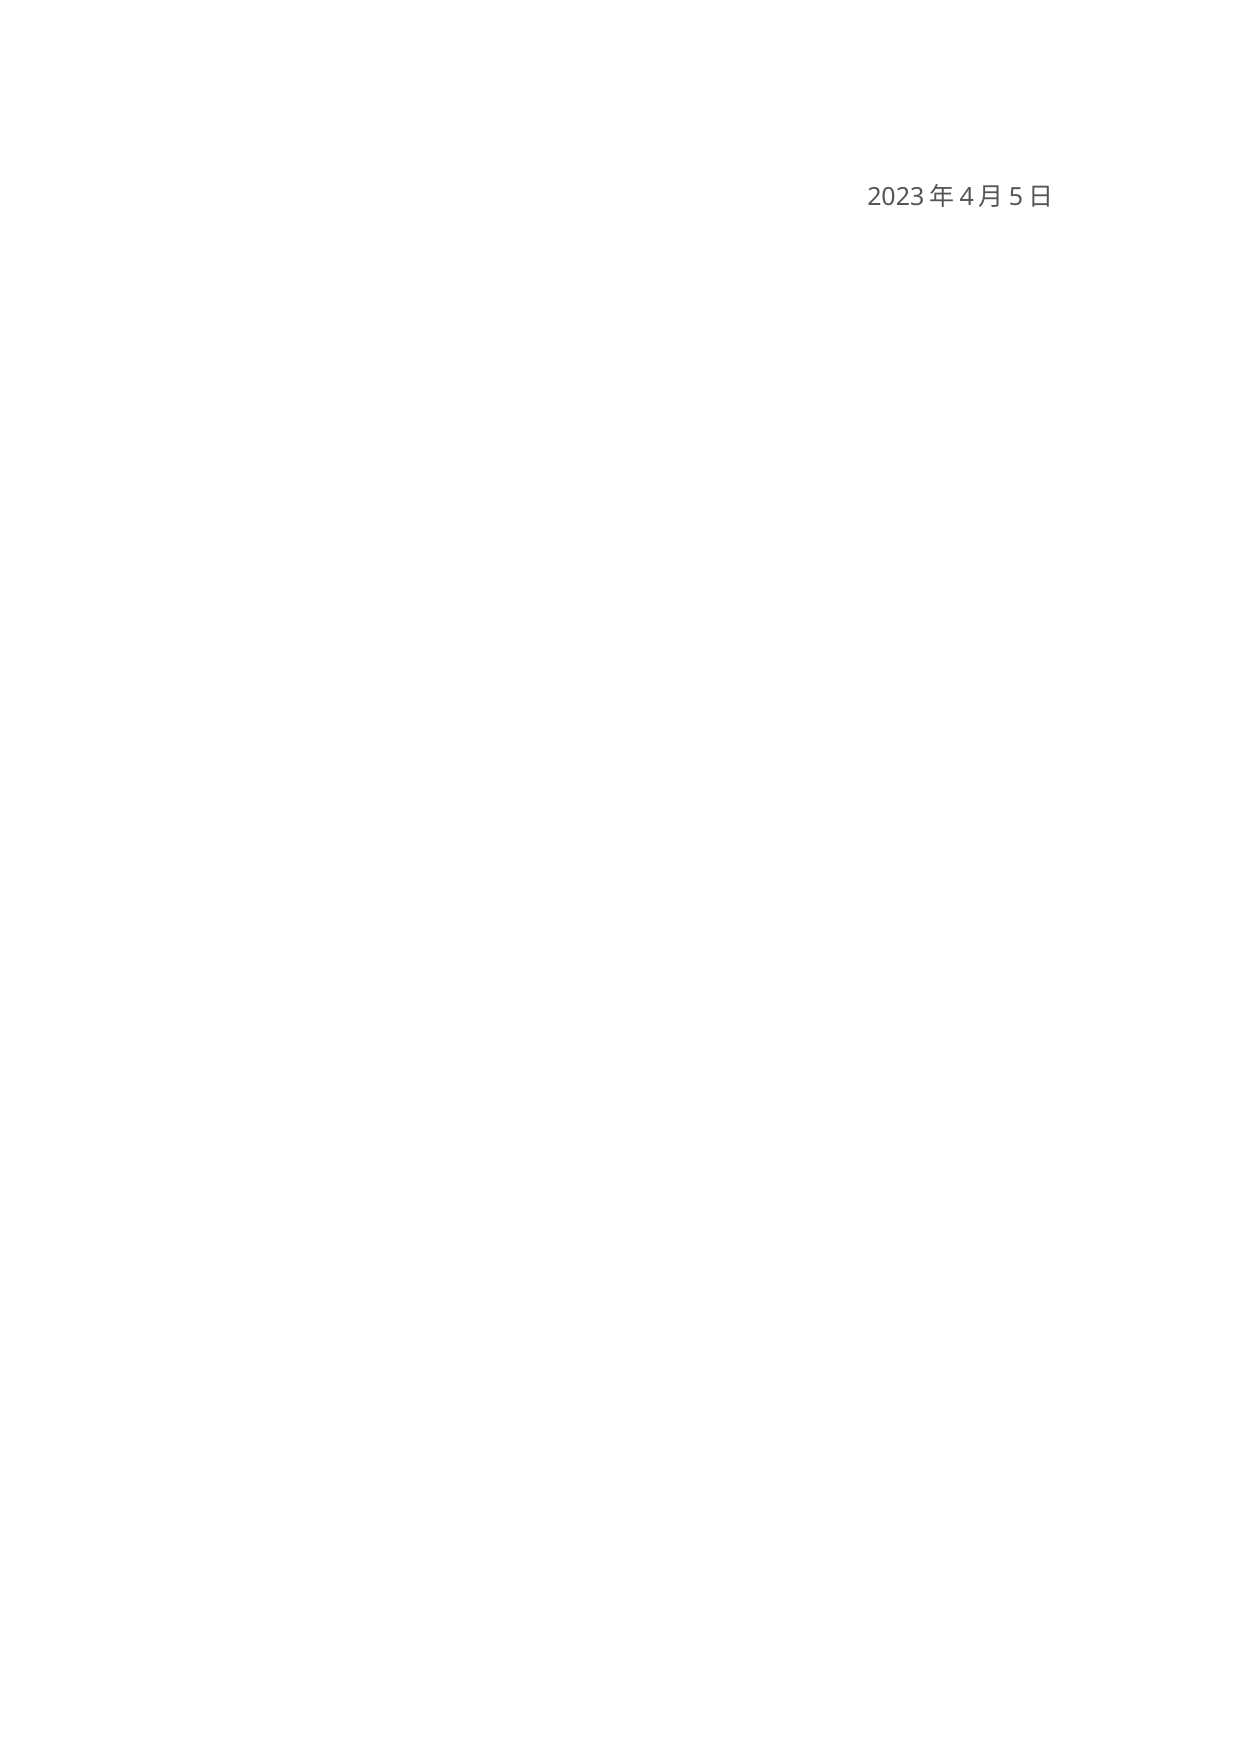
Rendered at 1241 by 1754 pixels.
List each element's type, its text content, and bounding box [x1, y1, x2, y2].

text 2023年4月5日 [187, 162, 1053, 227]
